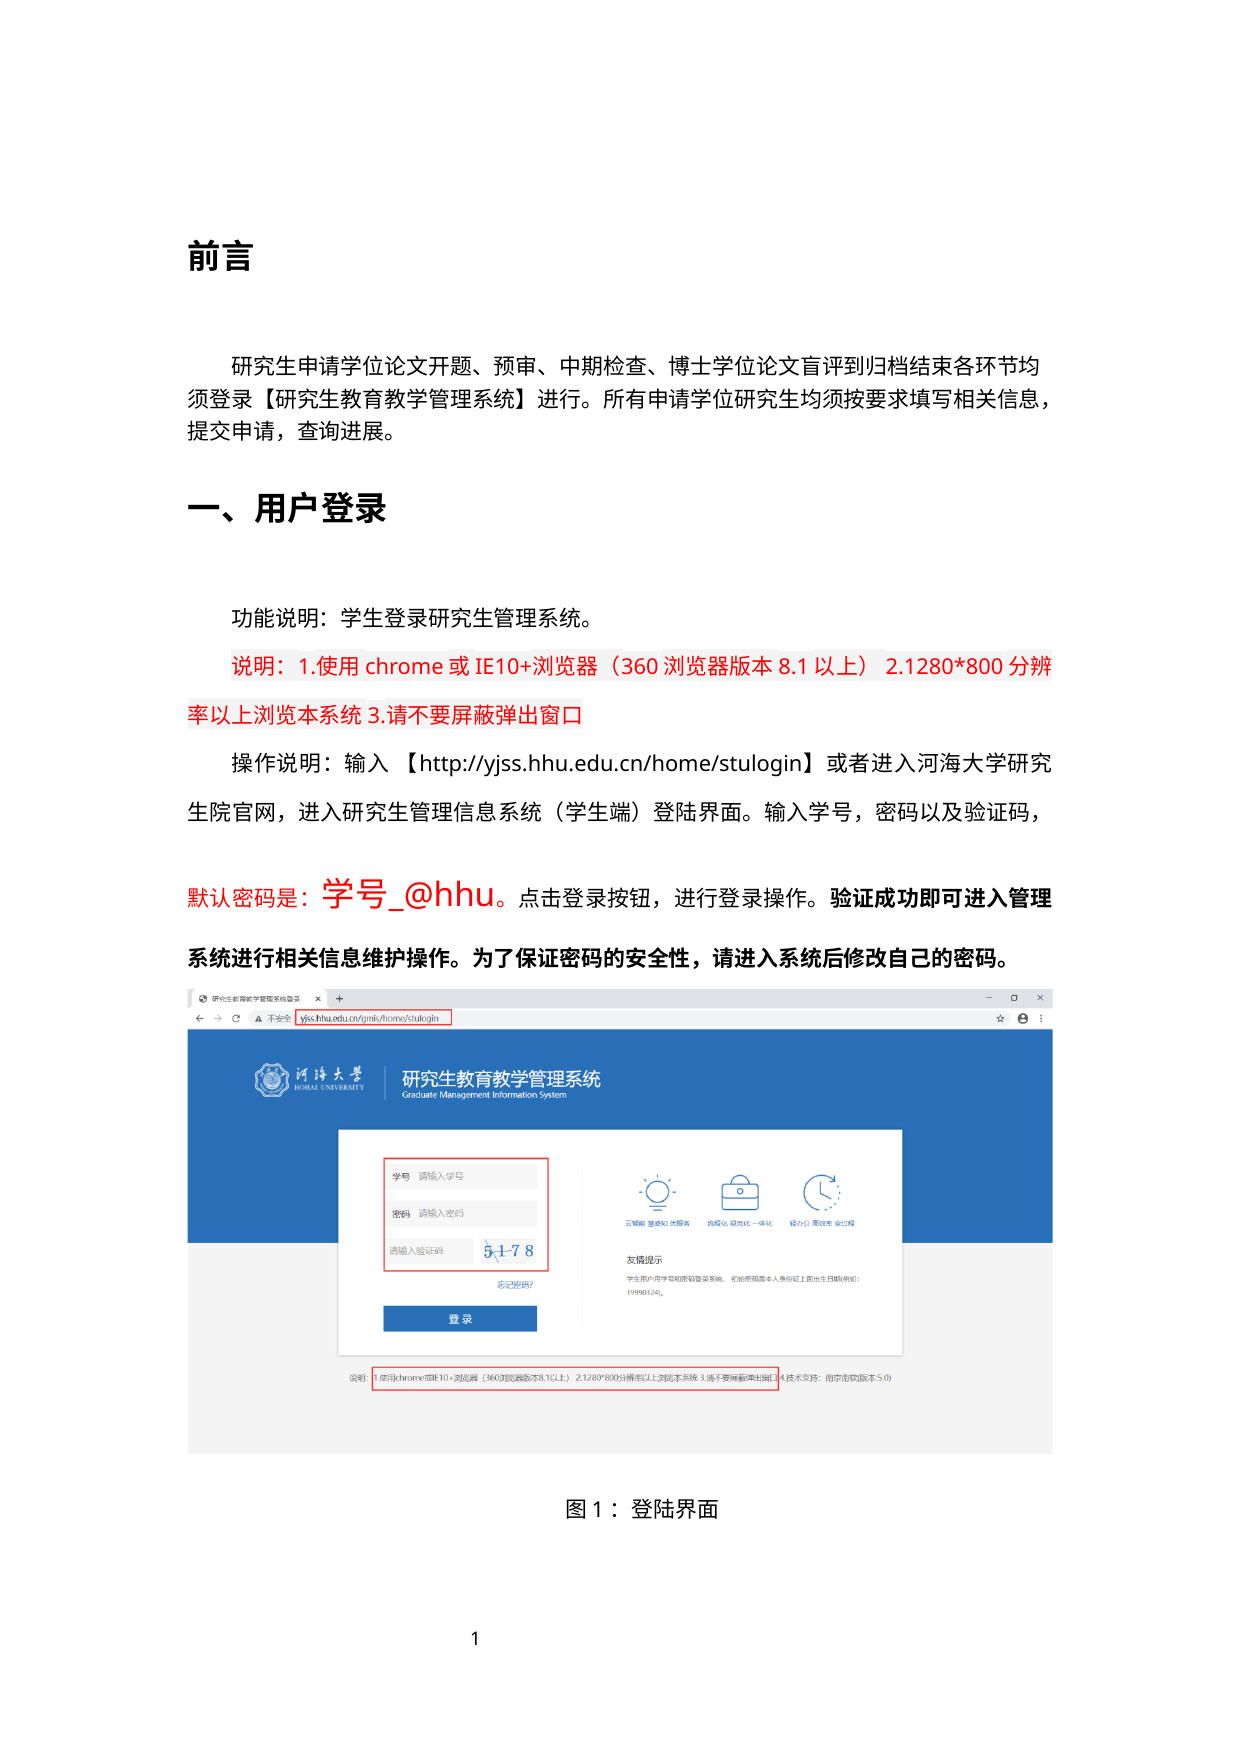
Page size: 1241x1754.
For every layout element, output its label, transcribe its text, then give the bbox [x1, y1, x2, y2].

text 功能说明：学生登录研究生管理系统。 [187, 601, 1053, 633]
text 图1 ：登陆界面 [187, 1492, 1053, 1524]
subtitle 一、用户登录 [187, 473, 1053, 538]
subtitle 前言 [187, 222, 1053, 287]
text 操作说明：输入 【http://yjss.hhu.edu.cn/home/stulogin】或者进入河海大学研究生院官网，进入研究生管理信息系统（学生端）登陆界面。输入学号，密码以及验证码，默认密码是：学号_@hhu。点击登录按钮，进行登录操作。验证成功即可进入管理系统进行相关信息维护操作。为了保证密码的安全性，请进入系统后修改自己的密码。 [187, 746, 1053, 973]
text 研究生申请学位论文开题、预审、中期检查、博士学位论文盲评到归档结束各环节均须登录【研究生教育教学管理系统】进行。所有申请学位研究生均须按要求填写相关信息，提交申请，查询进展。 [187, 349, 1053, 446]
picture [187, 989, 1053, 1454]
text 说明：1.使用chrome或IE10+浏览器（360浏览器版本8.1以上） 2.1280*800分辨率以上浏览本系统 3.请不要屏蔽弹出窗口 [187, 649, 1053, 730]
